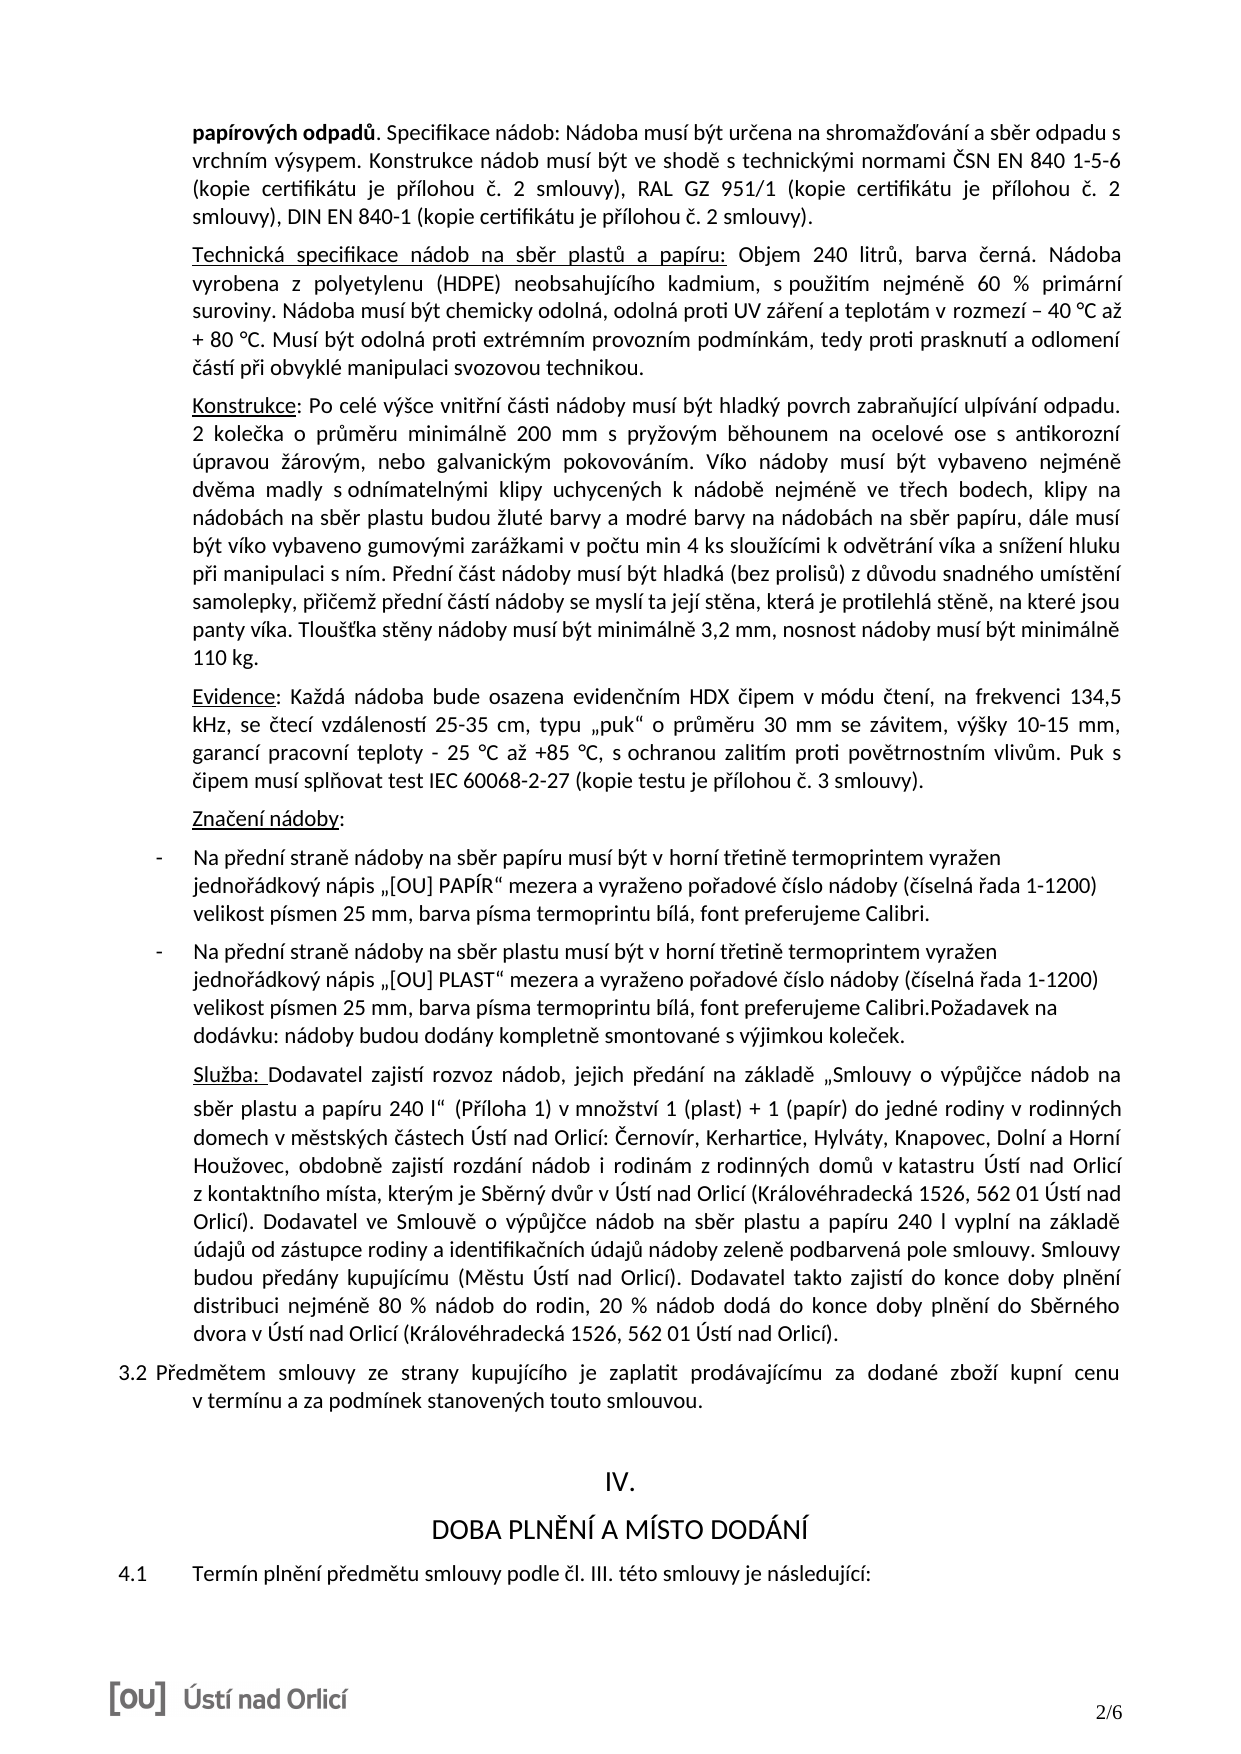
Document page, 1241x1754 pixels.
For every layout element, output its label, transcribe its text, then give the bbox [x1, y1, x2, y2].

text Evidence: Každá nádoba bude osazena evidenčním HDX čipem v módu čtení, na frekvenci 134,5 kHz, se čtecí vzdáleností 25-35 cm, typu „puk“ o průměru 30 mm se závitem, výšky 10-15 mm, garancí pracovní teploty - 25 °C až +85 °C, s ochranou zalitím proti povětrnostním vlivům. Puk s čipem musí splňovat test IEC 60068-2-27 (kopie testu je přílohou č. 3 smlouvy). [192, 682, 1122, 794]
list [118, 118, 1122, 230]
text Technická specifikace nádob na sběr plastů a papíru: Objem 240 litrů, barva černá. Nádoba vyrobena z polyetylenu (HDPE) neobsahujícího kadmium, s použitím nejméně 60 % primární suroviny. Nádoba musí být chemicky odolná, odolná proti UV záření a teplotám v rozmezí – 40 °C až + 80 °C. Musí být odolná proti extrémním provozním podmínkám, tedy proti prasknutí a odlomení částí při obvyklé manipulaci svozovou technikou. [192, 241, 1122, 381]
text Konstrukce: Po celé výšce vnitřní části nádoby musí být hladký povrch zabraňující ulpívání odpadu. 2 kolečka o průměru minimálně 200 mm s pryžovým běhounem na ocelové ose s antikorozní úpravou žárovým, nebo galvanickým pokovováním. Víko nádoby musí být vybaveno nejméně dvěma madly s odnímatelnými klipy uchycených k nádobě nejméně ve třech bodech, klipy na nádobách na sběr plastu budou žluté barvy a modré barvy na nádobách na sběr papíru, dále musí být víko vybaveno gumovými zarážkami v počtu min 4 ks sloužícími k odvětrání víka a snížení hluku při manipulaci s ním. Přední část nádoby musí být hladká (bez prolisů) z důvodu snadného umístění samolepky, přičemž přední částí nádoby se myslí ta její stěna, která je protilehlá stěně, na které jsou panty víka. Tloušťka stěny nádoby musí být minimálně 3,2 mm, nosnost nádoby musí být minimálně 110 kg. [192, 391, 1122, 671]
text IV. [118, 1463, 1122, 1498]
list Na přední straně nádoby na sběr plastu musí být v horní třetině termoprintem vyražen jednořádkový nápis „[OU] PLAST“ mezera a vyraženo pořadové číslo nádoby (číselná řada 1-1200) velikost písmen 25 mm, barva písma termoprintu bílá, font preferujeme Calibri.Požadavek na dodávku: nádoby budou dodány kompletně smontované s výjimkou koleček. [156, 937, 1122, 1049]
picture [109, 1681, 350, 1717]
text 4.1 Termín plnění předmětu smlouvy podle čl. III. této smlouvy je následující: [118, 1559, 1122, 1587]
list Předmětem smlouvy ze strany kupujícího je zaplatit prodávajícímu za dodané zboží kupní cenu v termínu a za podmínek stanovených touto smlouvou. [118, 1358, 1122, 1414]
text Značení nádoby: [192, 804, 1122, 832]
text Doba plnění a místo dodání [118, 1511, 1122, 1547]
list Na přední straně nádoby na sběr papíru musí být v horní třetině termoprintem vyražen jednořádkový nápis „[OU] PAPÍR“ mezera a vyraženo pořadové číslo nádoby (číselná řada 1-1200) velikost písmen 25 mm, barva písma termoprintu bílá, font preferujeme Calibri. [156, 843, 1122, 927]
text Služba: Dodavatel zajistí rozvoz nádob, jejich předání na základě „Smlouvy o výpůjčce nádob na sběr plastu a papíru 240 l“ (Příloha 1) v množství 1 (plast) + 1 (papír) do jedné rodiny v rodinných domech v městských částech Ústí nad Orlicí: Černovír, Kerhartice, Hylváty, Knapovec, Dolní a Horní Houžovec, obdobně zajistí rozdání nádob i rodinám z rodinných domů v katastru Ústí nad Orlicí z kontaktního místa, kterým je Sběrný dvůr v Ústí nad Orlicí (Královéhradecká 1526, 562 01 Ústí nad Orlicí). Dodavatel ve Smlouvě o výpůjčce nádob na sběr plastu a papíru 240 l vyplní na základě údajů od zástupce rodiny a identifikačních údajů nádoby zeleně podbarvená pole smlouvy. Smlouvy budou předány kupujícímu (Městu Ústí nad Orlicí). Dodavatel takto zajistí do konce doby plnění distribuci nejméně 80 % nádob do rodin, 20 % nádob dodá do konce doby plnění do Sběrného dvora v Ústí nad Orlicí (Královéhradecká 1526, 562 01 Ústí nad Orlicí). [193, 1060, 1122, 1347]
